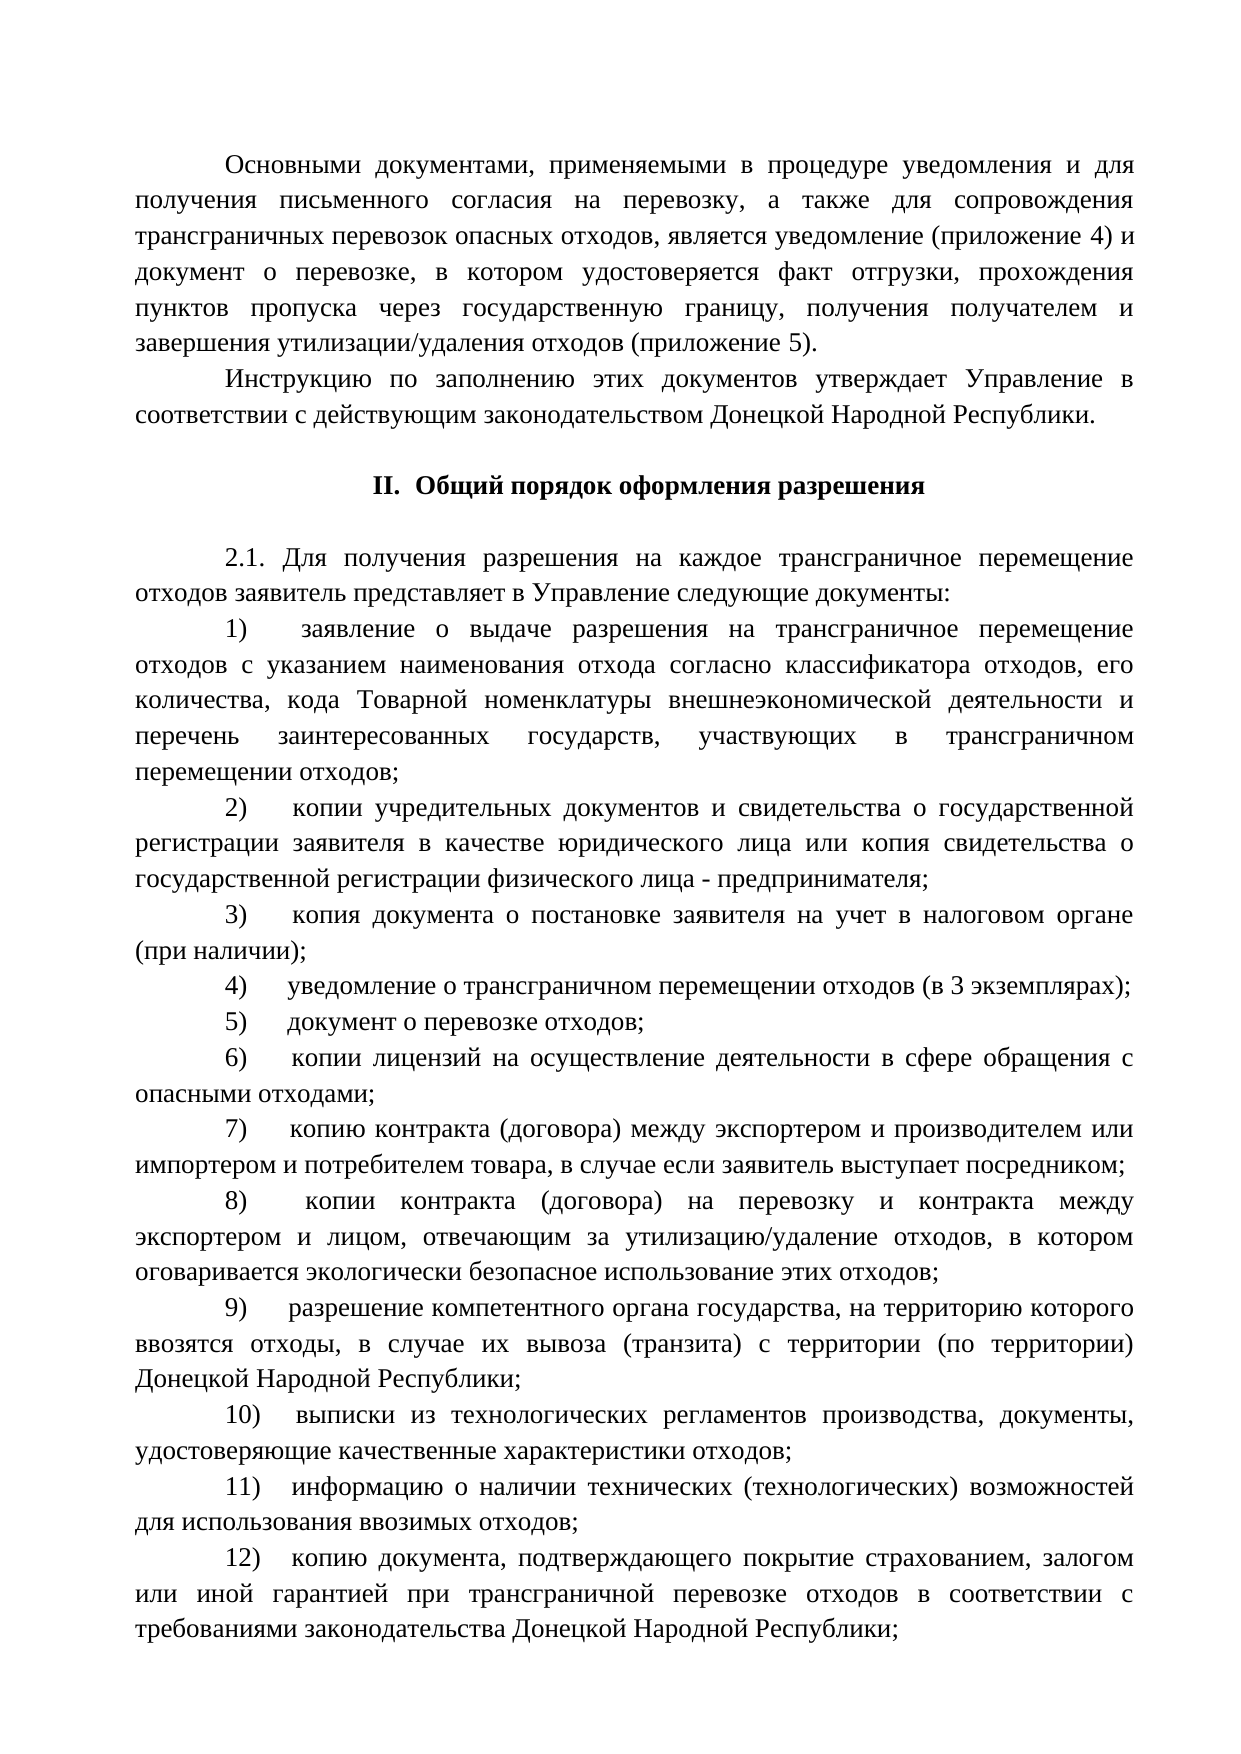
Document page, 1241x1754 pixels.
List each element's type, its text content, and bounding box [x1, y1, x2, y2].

text Инструкцию по заполнению этих документов утверждает Управление в соответствии с действующим законодательством Донецкой Народной Республики. [135, 362, 1135, 429]
list копии лицензий на осуществление деятельности в сфере обращения с опасными отходами; [135, 1041, 1135, 1108]
list копия документа о постановке заявителя на учет в налоговом органе (при наличии); [135, 898, 1135, 965]
list Для получения разрешения на каждое трансграничное перемещение отходов заявитель представляет в Управление следующие документы: [135, 541, 1135, 608]
list копии учредительных документов и свидетельства о государственной регистрации заявителя в качестве юридического лица или копия свидетельства о государственной регистрации физического лица - предпринимателя; [135, 791, 1135, 893]
text Основными документами, применяемыми в процедуре уведомления и для получения письменного согласия на перевозку, а также для сопровождения трансграничных перевозок опасных отходов, является уведомление (приложение 4) и документ о перевозке, в котором удостоверяется факт отгрузки, прохождения пунктов пропуска через государственную границу, получения получателем и завершения утилизации/удаления отходов (приложение 5). [135, 148, 1135, 357]
list копию документа, подтверждающего покрытие страхованием, залогом или иной гарантией при трансграничной перевозке отходов в соответствии с требованиями законодательства Донецкой Народной Республики; [135, 1541, 1135, 1644]
list Общий порядок оформления разрешения [372, 469, 1137, 500]
list заявление о выдаче разрешения на трансграничное перемещение отходов с указанием наименования отхода согласно классификатора отходов, его количества, кода Товарной номенклатуры внешнеэкономической деятельности и перечень заинтересованных государств, участвующих в трансграничном перемещении отходов; [135, 612, 1135, 786]
list уведомление о трансграничном перемещении отходов (в 3 экземплярах); [135, 969, 1135, 1001]
list документ о перевозке отходов; [135, 1005, 1137, 1036]
list разрешение компетентного органа государства, на территорию которого ввозятся отходы, в случае их вывоза (транзита) с территории (по территории) Донецкой Народной Республики; [135, 1291, 1135, 1394]
list копии контракта (договора) на перевозку и контракта между экспортером и лицом, отвечающим за утилизацию/удаление отходов, в котором оговаривается экологически безопасное использование этих отходов; [135, 1184, 1135, 1286]
list копию контракта (договора) между экспортером и производителем или импортером и потребителем товара, в случае если заявитель выступает посредником; [135, 1112, 1135, 1179]
list выписки из технологических регламентов производства, документы, удостоверяющие качественные характеристики отходов; [135, 1398, 1135, 1465]
list информацию о наличии технических (технологических) возможностей для использования ввозимых отходов; [135, 1470, 1135, 1537]
